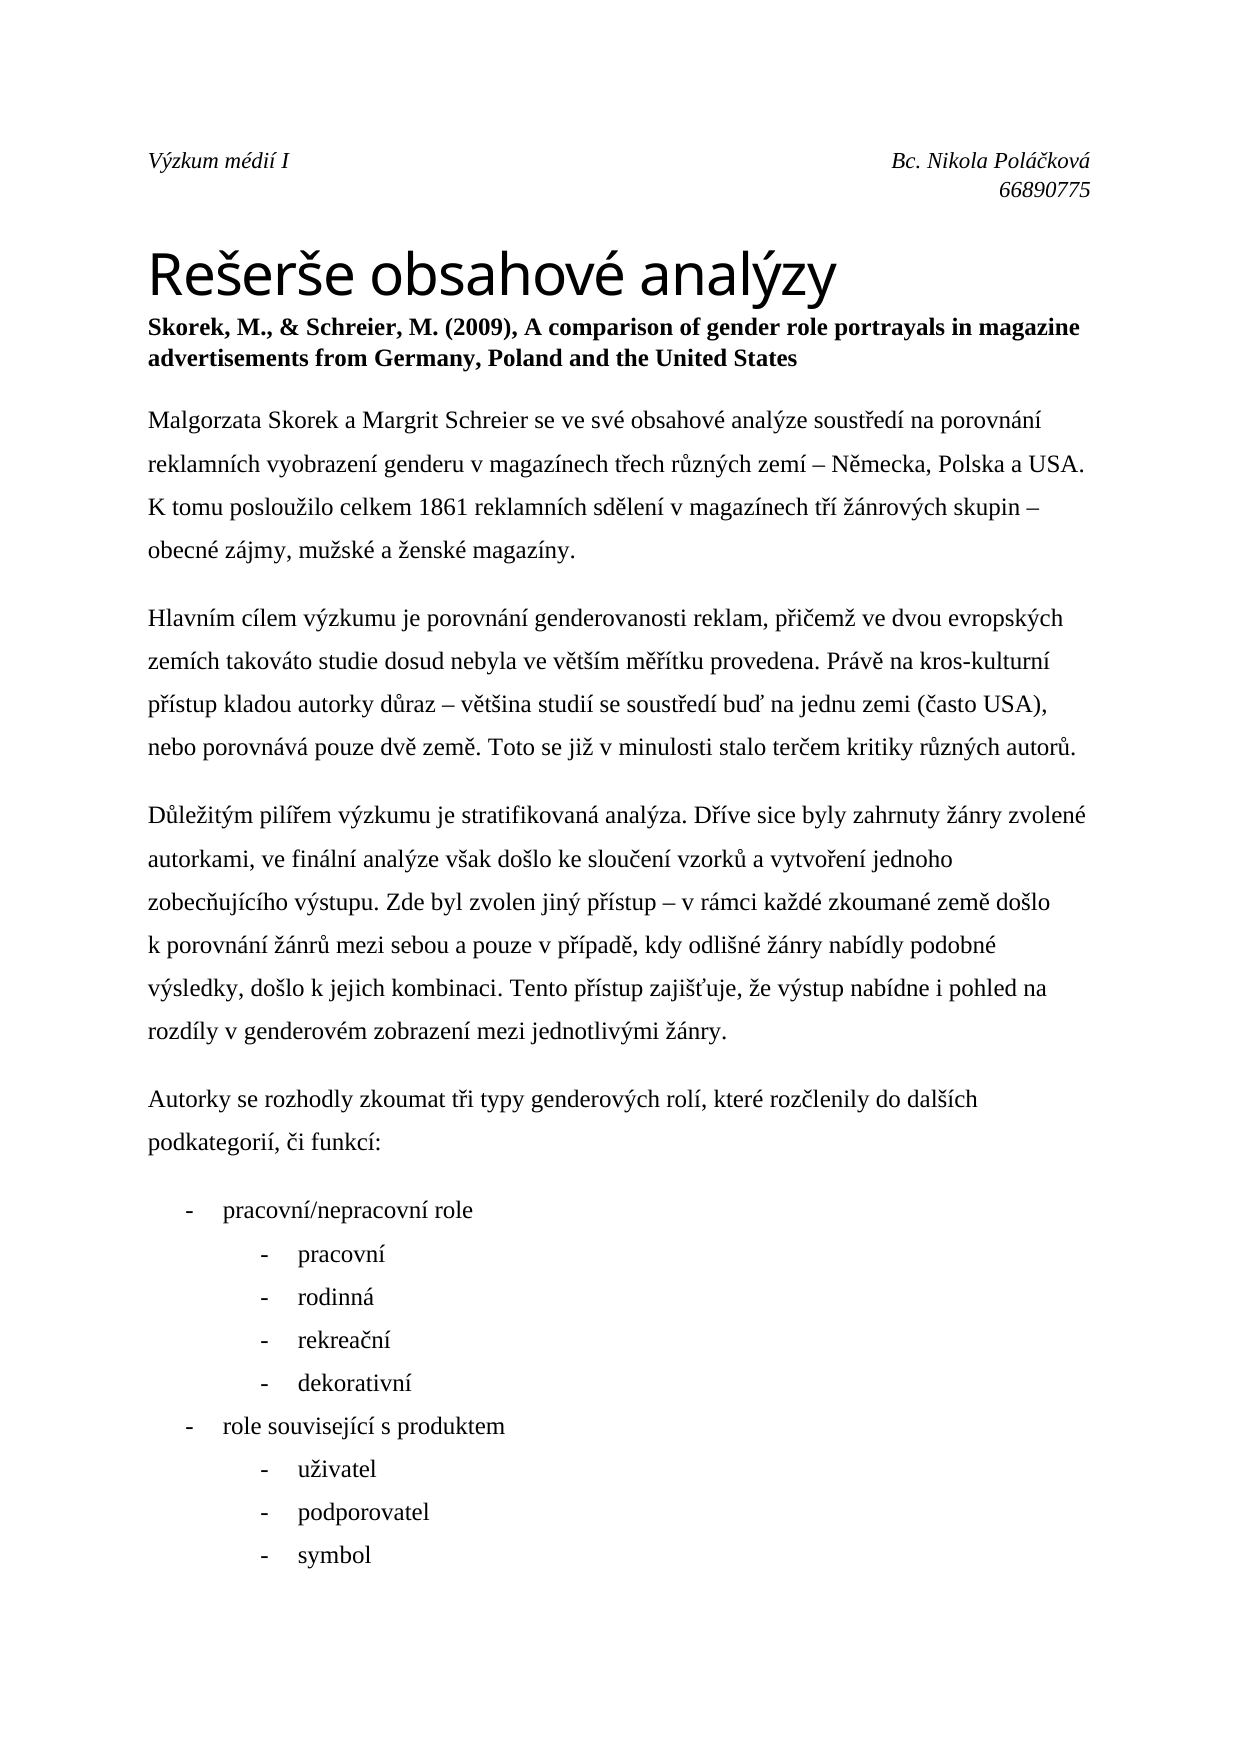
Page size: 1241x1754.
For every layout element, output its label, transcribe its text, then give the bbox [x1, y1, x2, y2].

list uživatel [260, 1454, 1093, 1483]
list podporovatel [260, 1497, 1093, 1526]
title Rešerše obsahové analýzy [148, 233, 1093, 312]
list symbol [260, 1541, 1093, 1569]
list dekorativní [260, 1368, 1093, 1397]
list pracovní [260, 1239, 1093, 1267]
text Skorek, M., & Schreier, M. (2009), A comparison of gender role portrayals in magazine advertisements from Germany, Poland and the United States [148, 312, 1093, 372]
list pracovní/nepracovní role [185, 1196, 1093, 1224]
list role související s produktem [185, 1411, 1093, 1440]
text Hlavním cílem výzkumu je porovnání genderovanosti reklam, přičemž ve dvou evropských zemích takováto studie dosud nebyla ve větším měřítku provedena. Právě na kros-kulturní přístup kladou autorky důraz – většina studií se soustředí buď na jednu zemi (často USA), nebo porovnává pouze dvě země. Toto se již v minulosti stalo terčem kritiky různých autorů. [148, 603, 1093, 761]
list rekreační [260, 1325, 1093, 1354]
text 66890775 [148, 176, 1093, 202]
text Důležitým pilířem výzkumu je stratifikovaná analýza. Dříve sice byly zahrnuty žánry zvolené autorkami, ve finální analýze však došlo ke sloučení vzorků a vytvoření jednoho zobecňujícího výstupu. Zde byl zvolen jiný přístup – v rámci každé zkoumané země došlo k porovnání žánrů mezi sebou a pouze v případě, kdy odlišné žánry nabídly podobné výsledky, došlo k jejich kombinaci. Tento přístup zajišťuje, že výstup nabídne i pohled na rozdíly v genderovém zobrazení mezi jednotlivými žánry. [148, 801, 1093, 1045]
text Výzkum médií I Bc. Nikola Poláčková [148, 148, 1093, 174]
list rodinná [260, 1282, 1093, 1311]
text Malgorzata Skorek a Margrit Schreier se ve své obsahové analýze soustředí na porovnání reklamních vyobrazení genderu v magazínech třech různých zemí – Německa, Polska a USA. K tomu posloužilo celkem 1861 reklamních sdělení v magazínech tří žánrových skupin – obecné zájmy, mužské a ženské magazíny. [148, 406, 1093, 564]
text Autorky se rozhodly zkoumat tři typy genderových rolí, které rozčlenily do dalších podkategorií, či funkcí: [148, 1084, 1093, 1156]
